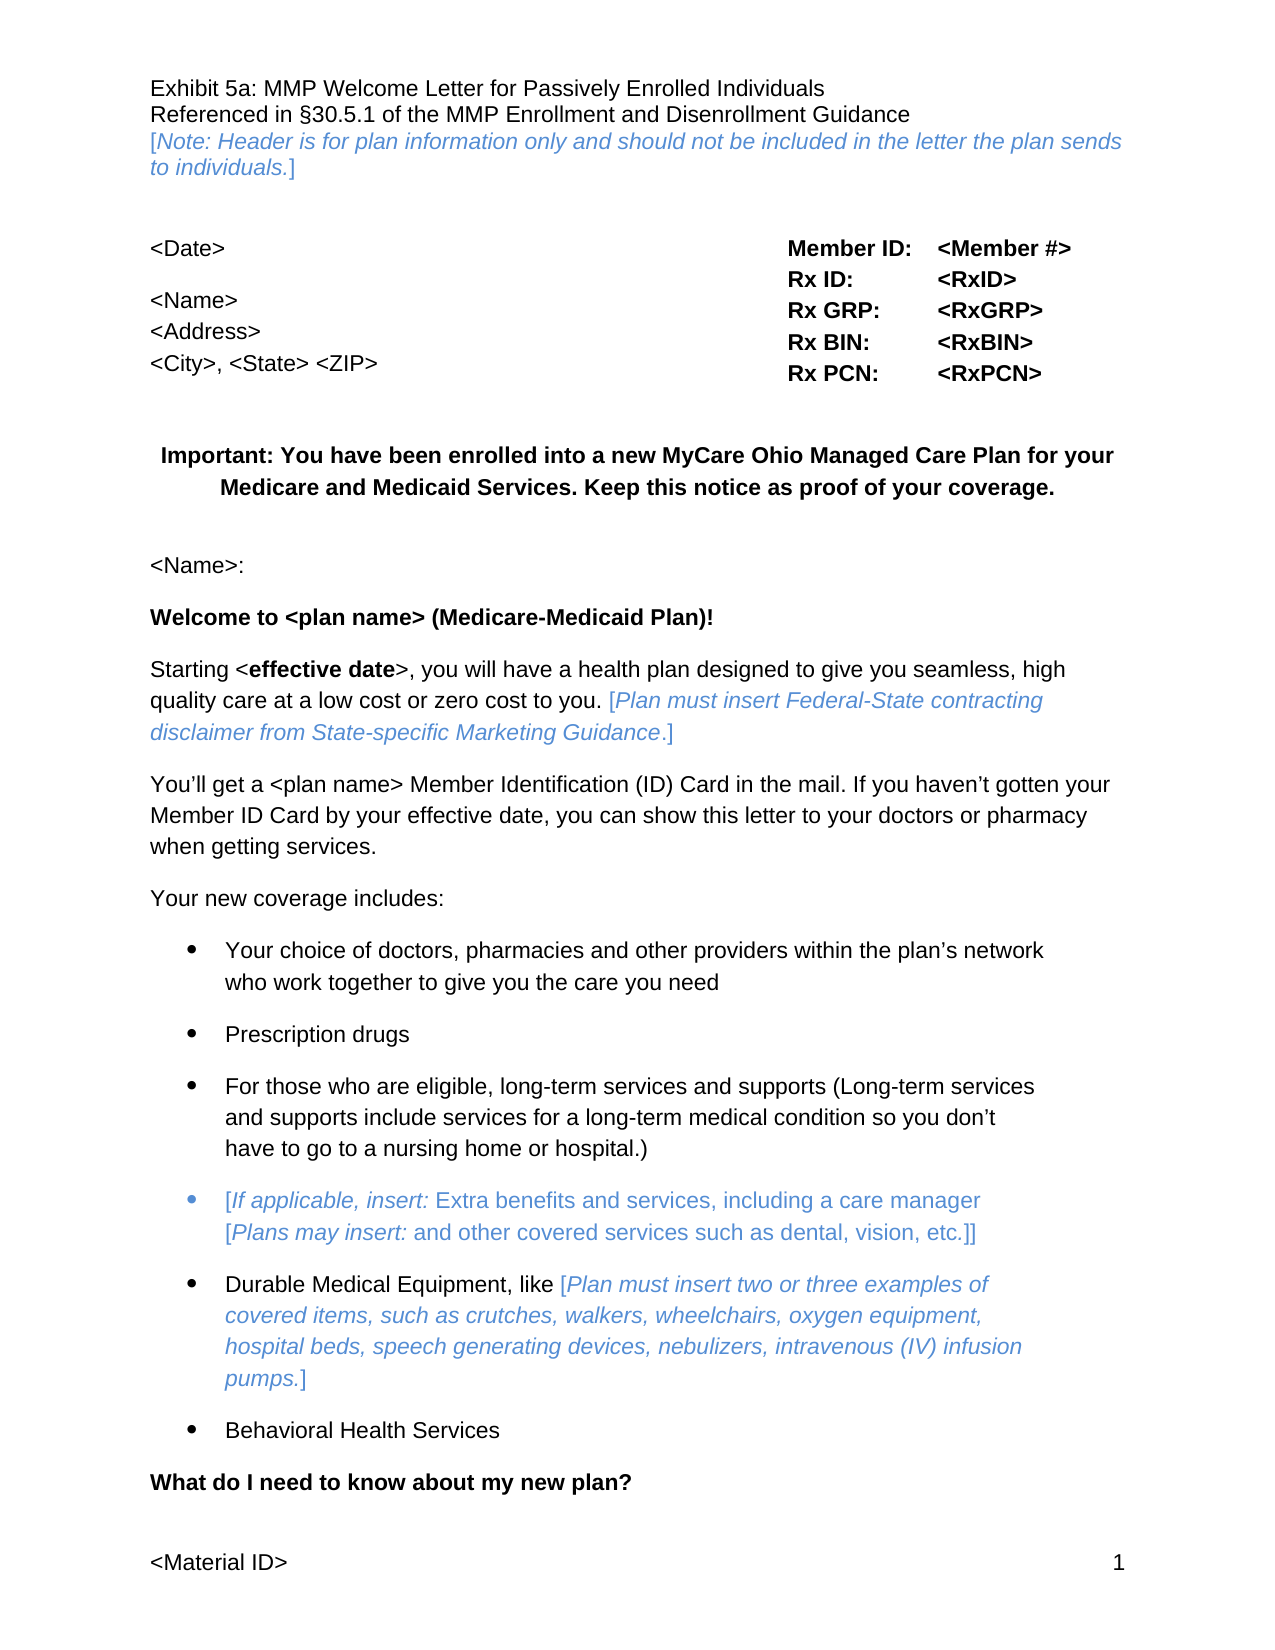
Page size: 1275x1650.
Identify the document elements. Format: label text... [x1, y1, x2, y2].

text Member ID: <Member #> [787, 231, 1125, 263]
list Durable Medical Equipment, like [Plan must insert two or three examples of covered items, such as crutches, walkers, wheelchairs, oxygen equipment, hospital beds, speech generating devices, nebulizers, intravenous (IV) infusion pumps.] [187, 1267, 1050, 1392]
list Behavioral Health Services [187, 1413, 1050, 1444]
text Rx BIN: <RxBIN> [787, 325, 1125, 356]
list Your choice of doctors, pharmacies and other providers within the plan’s network who work together to give you the care you need [187, 934, 1050, 996]
text Welcome to <plan name> (Medicare-Medicaid Plan)! [150, 601, 1125, 632]
text Rx PCN: <RxPCN> [787, 356, 1125, 388]
text You’ll get a <plan name> Member Identification (ID) Card in the mail. If you haven’t gotten your Member ID Card by your effective date, you can show this letter to your doctors or pharmacy when getting services. [150, 767, 1125, 861]
list Prescription drugs [187, 1017, 1050, 1048]
text What do I need to know about my new plan? [150, 1465, 1125, 1496]
text <Name>: [150, 548, 1125, 580]
list [If applicable, insert: Extra benefits and services, including a care manager [Plans may insert: and other covered services such as dental, vision, etc.]] [187, 1184, 1050, 1246]
text <Name> [150, 283, 750, 315]
text Your new coverage includes: [150, 882, 1125, 913]
list For those who are eligible, long-term services and supports (Long-term services and supports include services for a long-term medical condition so you don’t have to go to a nursing home or hospital.) [187, 1069, 1050, 1163]
text Starting <effective date>, you will have a health plan designed to give you seamless, high quality care at a low cost or zero cost to you. [Plan must insert Federal-State contracting disclaimer from State-specific Marketing Guidance.] [150, 653, 1125, 746]
text Rx ID: <RxID> [787, 263, 1125, 294]
text Important: You have been enrolled into a new MyCare Ohio Managed Care Plan for your Medicare and Medicaid Services. Keep this notice as proof of your coverage. [150, 439, 1125, 501]
text <Address> [150, 315, 750, 346]
text Rx GRP: <RxGRP> [787, 294, 1125, 325]
text <City>, <State> <ZIP> [150, 346, 750, 377]
text <Date> [150, 231, 750, 263]
